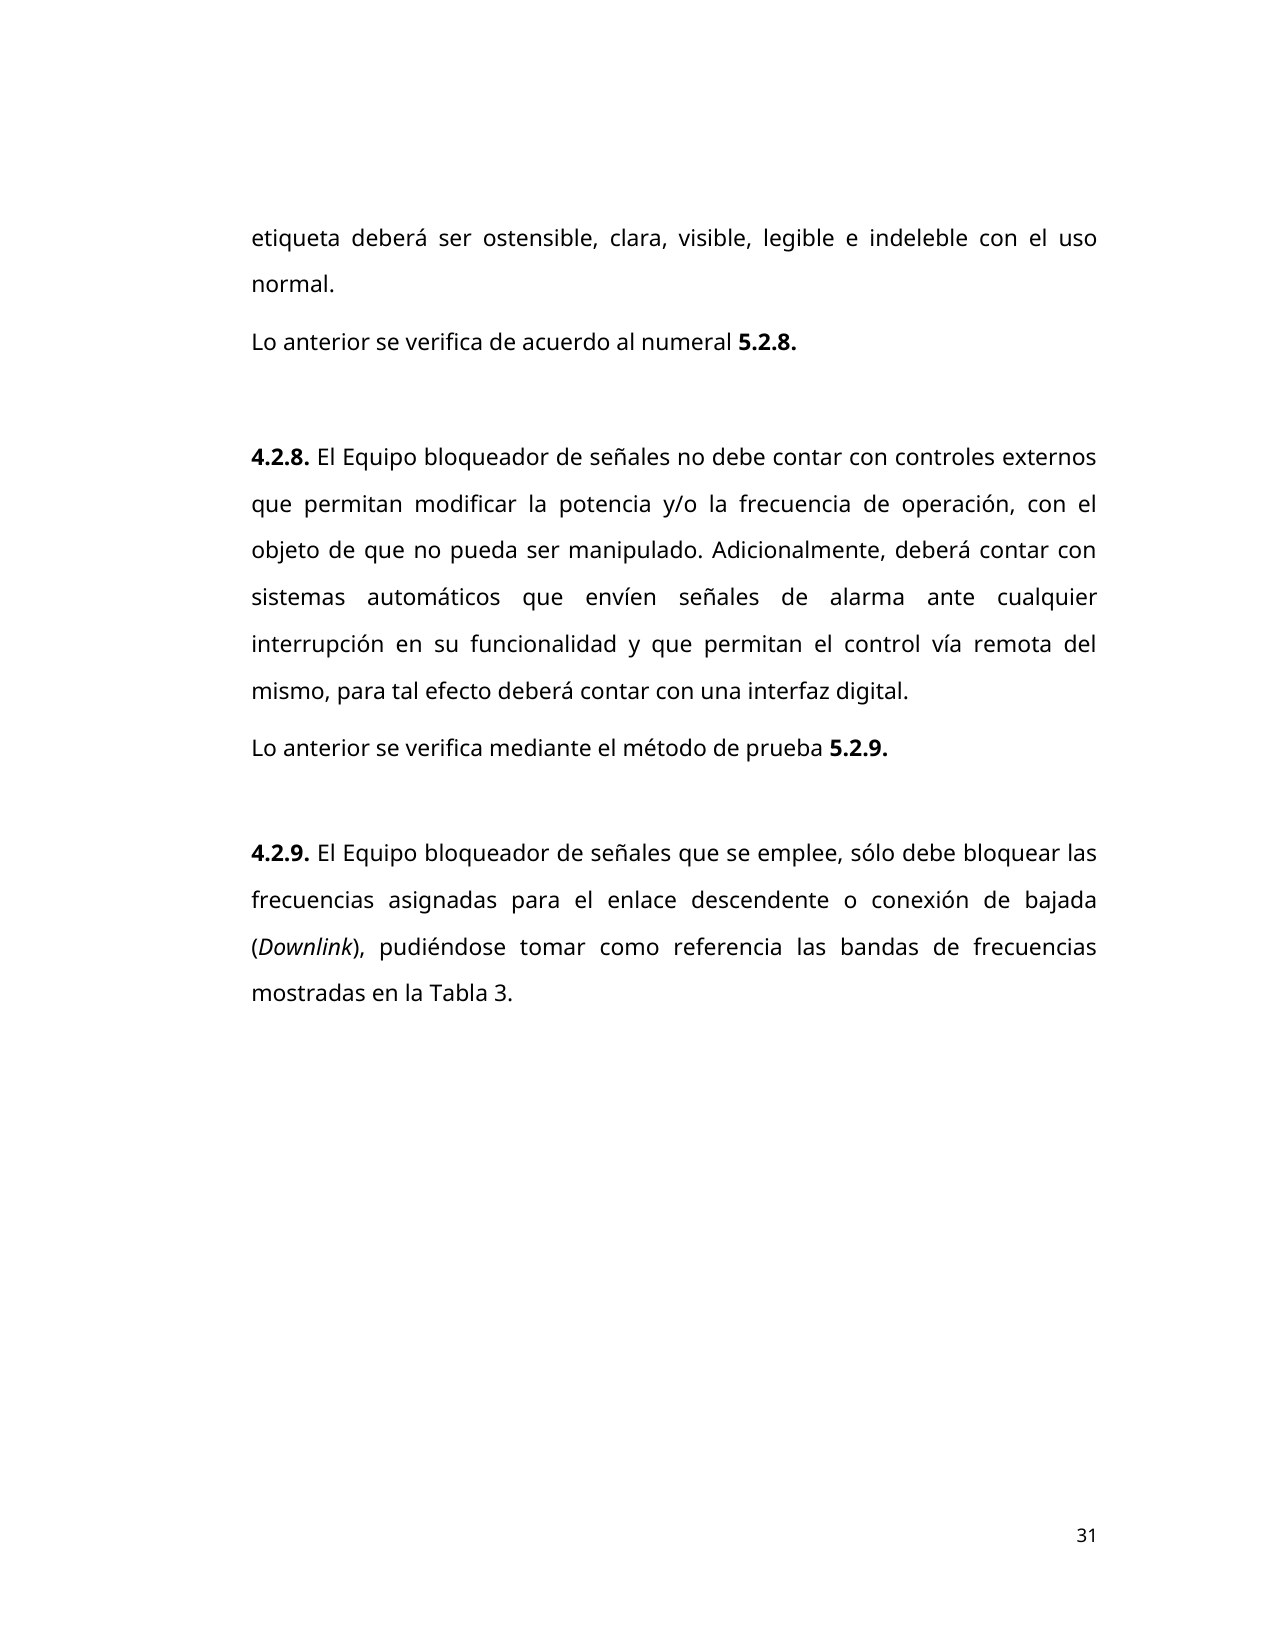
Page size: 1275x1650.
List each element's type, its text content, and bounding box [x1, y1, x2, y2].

text Lo anterior se verifica de acuerdo al numeral 5.2.8. [251, 326, 1098, 357]
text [251, 222, 1098, 300]
text 4.2.8. El Equipo bloqueador de señales no debe contar con controles externos que permitan modificar la potencia y/o la frecuencia de operación, con el objeto de que no pueda ser manipulado. Adicionalmente, deberá contar con sistemas automáticos que envíen señales de alarma ante cualquier interrupción en su funcionalidad y que permitan el control vía remota del mismo, para tal efecto deberá contar con una interfaz digital. [251, 441, 1098, 706]
text Lo anterior se verifica mediante el método de prueba 5.2.9. [251, 732, 1098, 764]
text 4.2.9. El Equipo bloqueador de señales que se emplee, sólo debe bloquear las frecuencias asignadas para el enlace descendente o conexión de bajada (Downlink), pudiéndose tomar como referencia las bandas de frecuencias mostradas en la Tabla 3. [251, 837, 1098, 1008]
